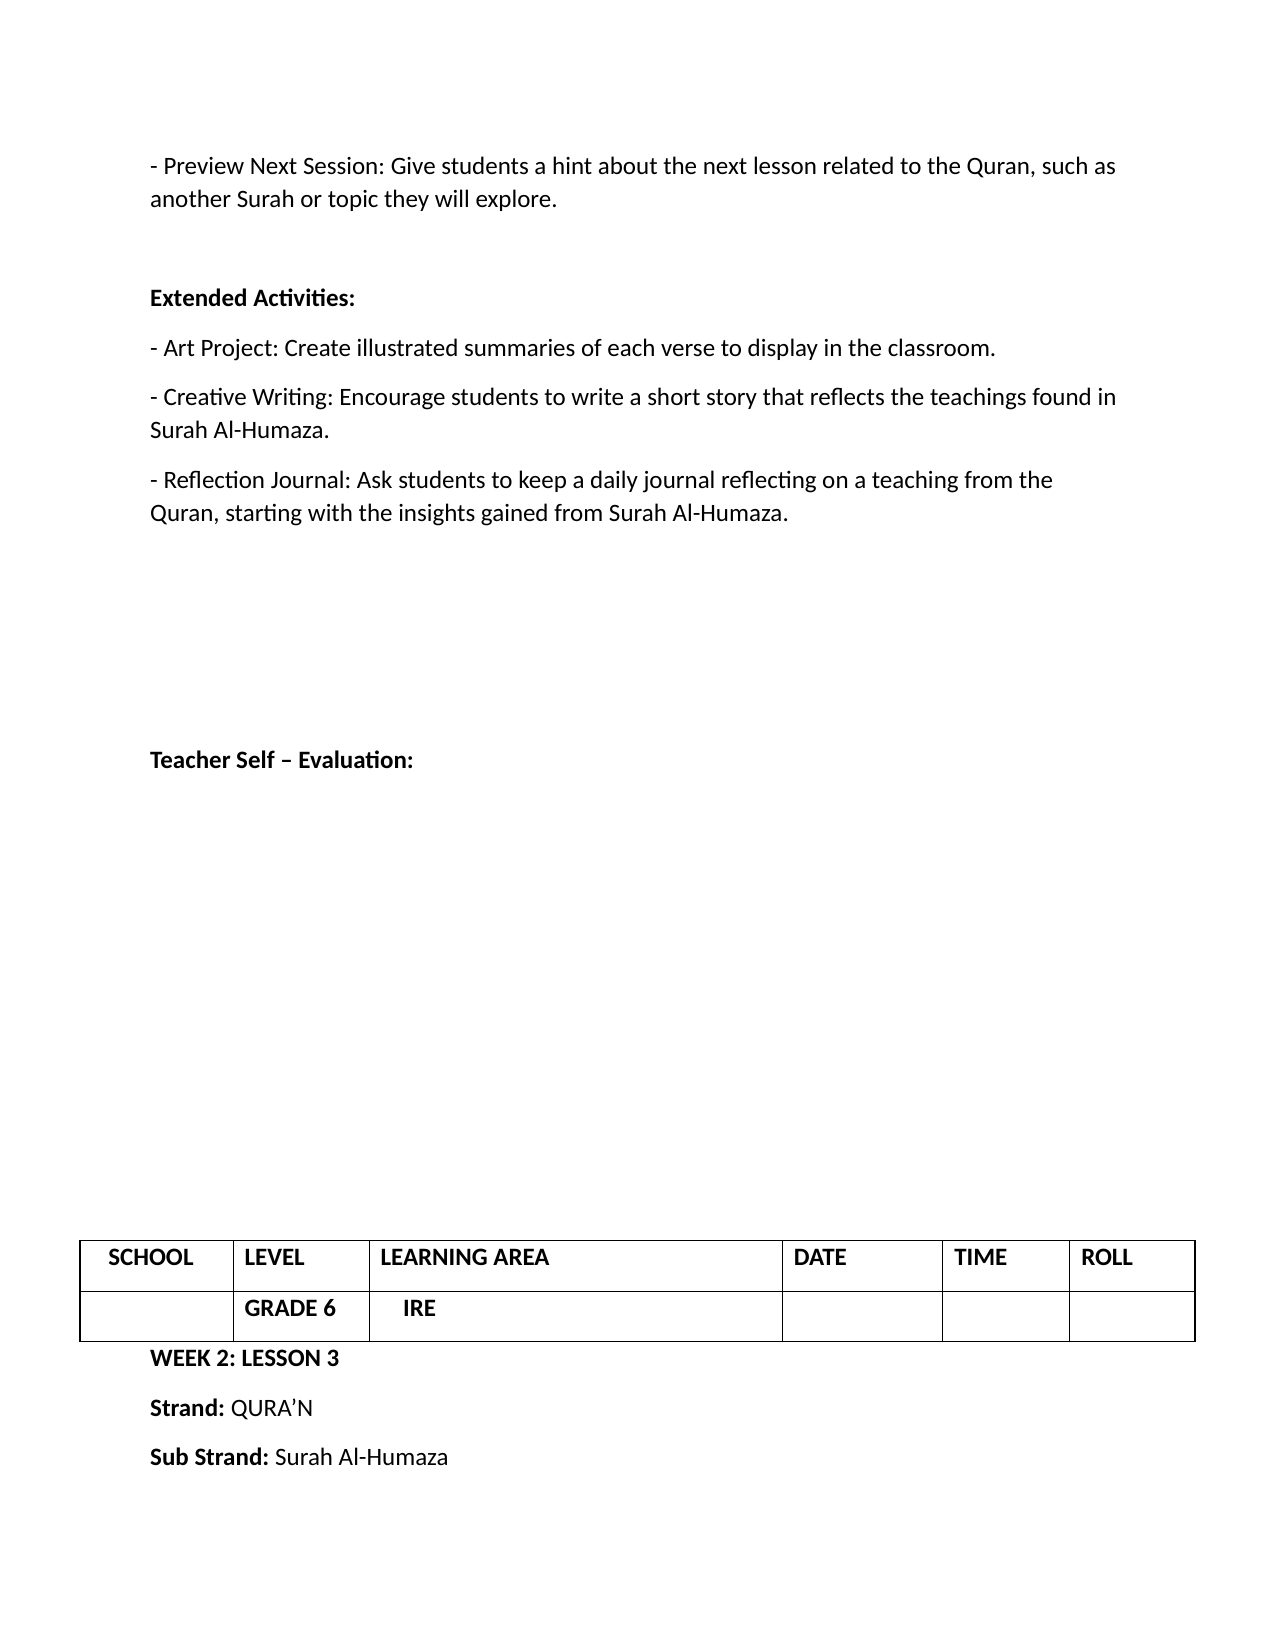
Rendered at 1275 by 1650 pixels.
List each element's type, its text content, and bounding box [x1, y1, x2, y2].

text - Art Project: Create illustrated summaries of each verse to display in the classroom. [150, 332, 1125, 362]
table_cell [943, 1292, 1069, 1341]
table_cell IRE [370, 1292, 782, 1341]
text Extended Activities: [150, 282, 1125, 313]
table_cell GRADE 6 [234, 1292, 369, 1341]
table_header DATE [783, 1241, 942, 1291]
table_header TIME [943, 1241, 1069, 1291]
table_header LEARNING AREA [370, 1241, 782, 1291]
table_cell [783, 1292, 942, 1341]
table_header ROLL [1070, 1241, 1194, 1291]
table_header LEVEL [234, 1241, 369, 1291]
table_cell [81, 1292, 233, 1341]
text Strand: QURA’N [150, 1392, 1125, 1422]
text - Preview Next Session: Give students a hint about the next lesson related to the Quran, such as another Surah or topic they will explore. [150, 150, 1125, 213]
text - Reflection Journal: Ask students to keep a daily journal reflecting on a teaching from the Quran, starting with the insights gained from Surah Al-Humaza. [150, 464, 1125, 527]
text Sub Strand: Surah Al-Humaza [150, 1441, 1125, 1472]
text Teacher Self – Evaluation: [150, 744, 1125, 775]
table_header SCHOOL [81, 1241, 233, 1291]
table_cell [1070, 1292, 1194, 1341]
text - Creative Writing: Encourage students to write a short story that reflects the teachings found in Surah Al-Humaza. [150, 381, 1125, 445]
text WEEK 2: LESSON 3 [150, 1342, 1125, 1373]
